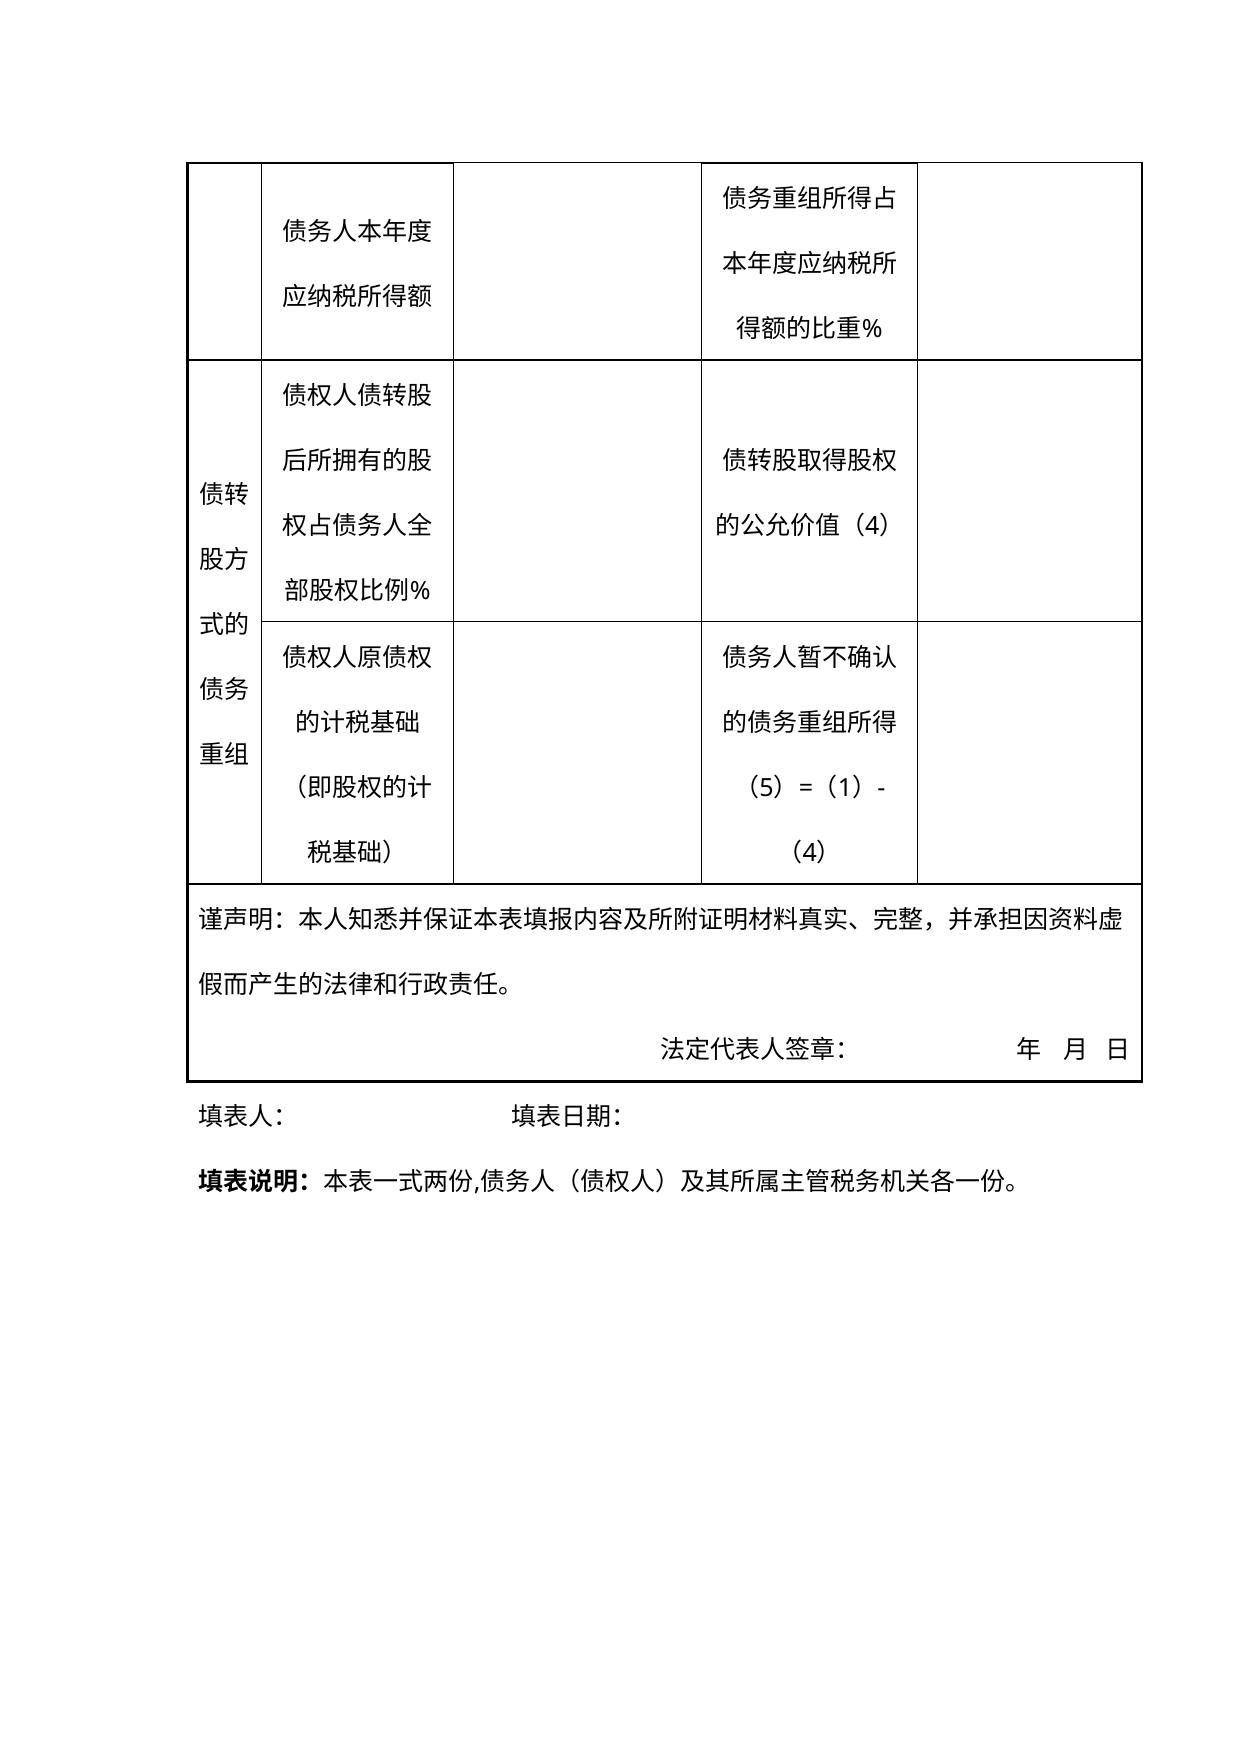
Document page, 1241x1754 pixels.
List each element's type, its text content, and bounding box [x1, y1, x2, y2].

table_cell 债务人本年度应纳税所得额 [262, 164, 453, 359]
table_cell [454, 361, 701, 621]
table_cell 填表人： 填表日期： [188, 1083, 1142, 1147]
table_cell 债务人暂不确认的债务重组所得（5）=（1）-（4） [702, 622, 917, 883]
table_cell 谨声明：本人知悉并保证本表填报内容及所附证明材料真实、完整，并承担因资料虚假而产生的法律和行政责任。 [189, 885, 1141, 1015]
table_cell 债务重组所得占本年度应纳税所得额的比重% [702, 164, 917, 359]
table_cell 债转股取得股权的公允价值（4） [702, 361, 917, 621]
table_cell 债权人债转股后所拥有的股权占债务人全部股权比例% [262, 361, 453, 621]
table_cell [454, 622, 701, 883]
table_cell 债权人原债权的计税基础（即股权的计税基础） [262, 622, 453, 883]
table_cell 填表说明：本表一式两份,债务人（债权人）及其所属主管税务机关各一份。 [188, 1148, 1142, 1212]
table_cell [918, 622, 1141, 883]
table_cell 债转股方式的债务重组 [189, 361, 261, 883]
table_cell [454, 163, 701, 359]
table_cell [918, 163, 1141, 359]
table_cell 法定代表人签章： 年 月 日 [189, 1015, 1141, 1080]
table_cell [918, 361, 1141, 621]
